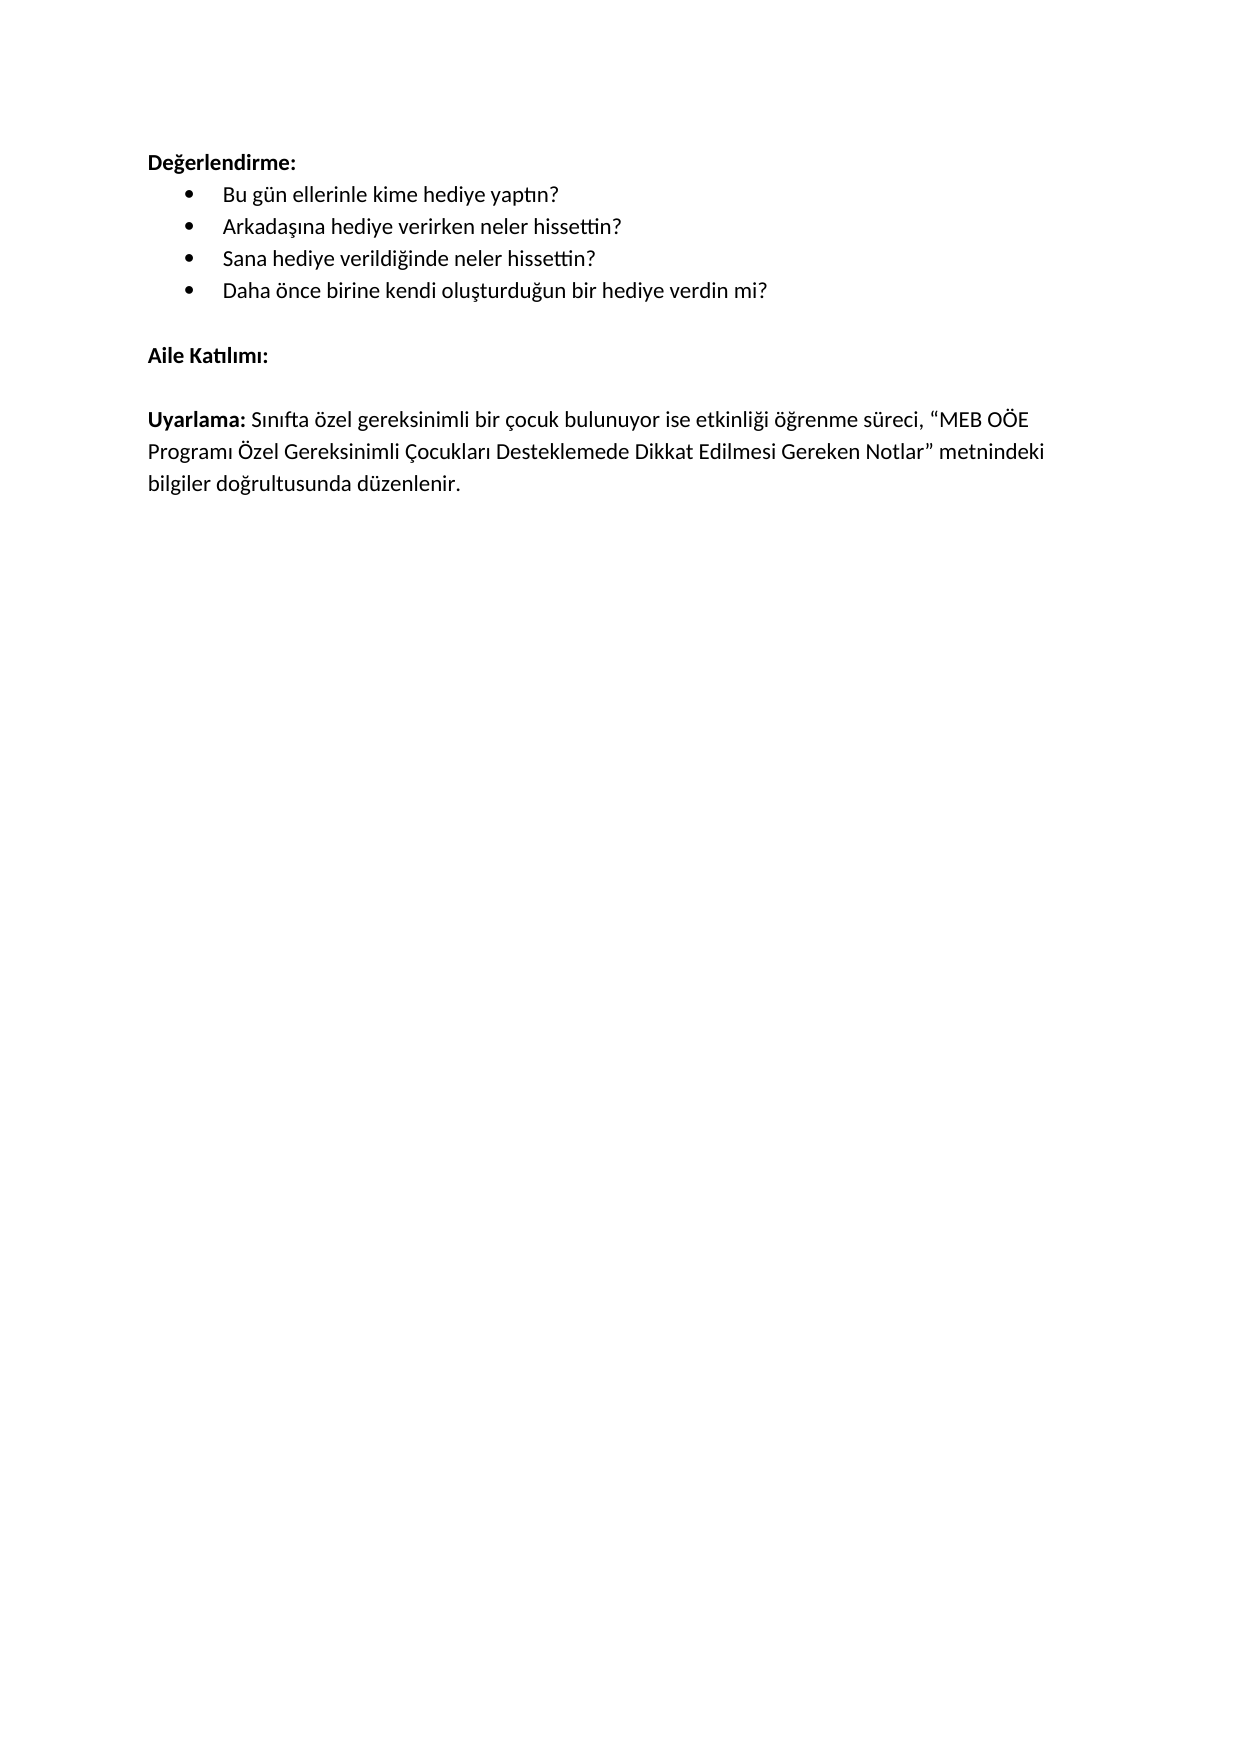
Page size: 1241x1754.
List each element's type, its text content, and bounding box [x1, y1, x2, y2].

list Daha önce birine kendi oluşturduğun bir hediye verdin mi? [185, 276, 1093, 304]
list Sana hediye verildiğinde neler hissettin? [185, 244, 1093, 272]
text Aile Katılımı: [148, 341, 1093, 369]
text Değerlendirme: [148, 148, 1093, 176]
text Uyarlama: Sınıfta özel gereksinimli bir çocuk bulunuyor ise etkinliği öğrenme süreci, “MEB OÖE Programı Özel Gereksinimli Çocukları Desteklemede Dikkat Edilmesi Gereken Notlar” metnindeki bilgiler doğrultusunda düzenlenir. [148, 405, 1093, 497]
list Bu gün ellerinle kime hediye yaptın? [185, 180, 1093, 208]
list Arkadaşına hediye verirken neler hissettin? [185, 212, 1093, 240]
